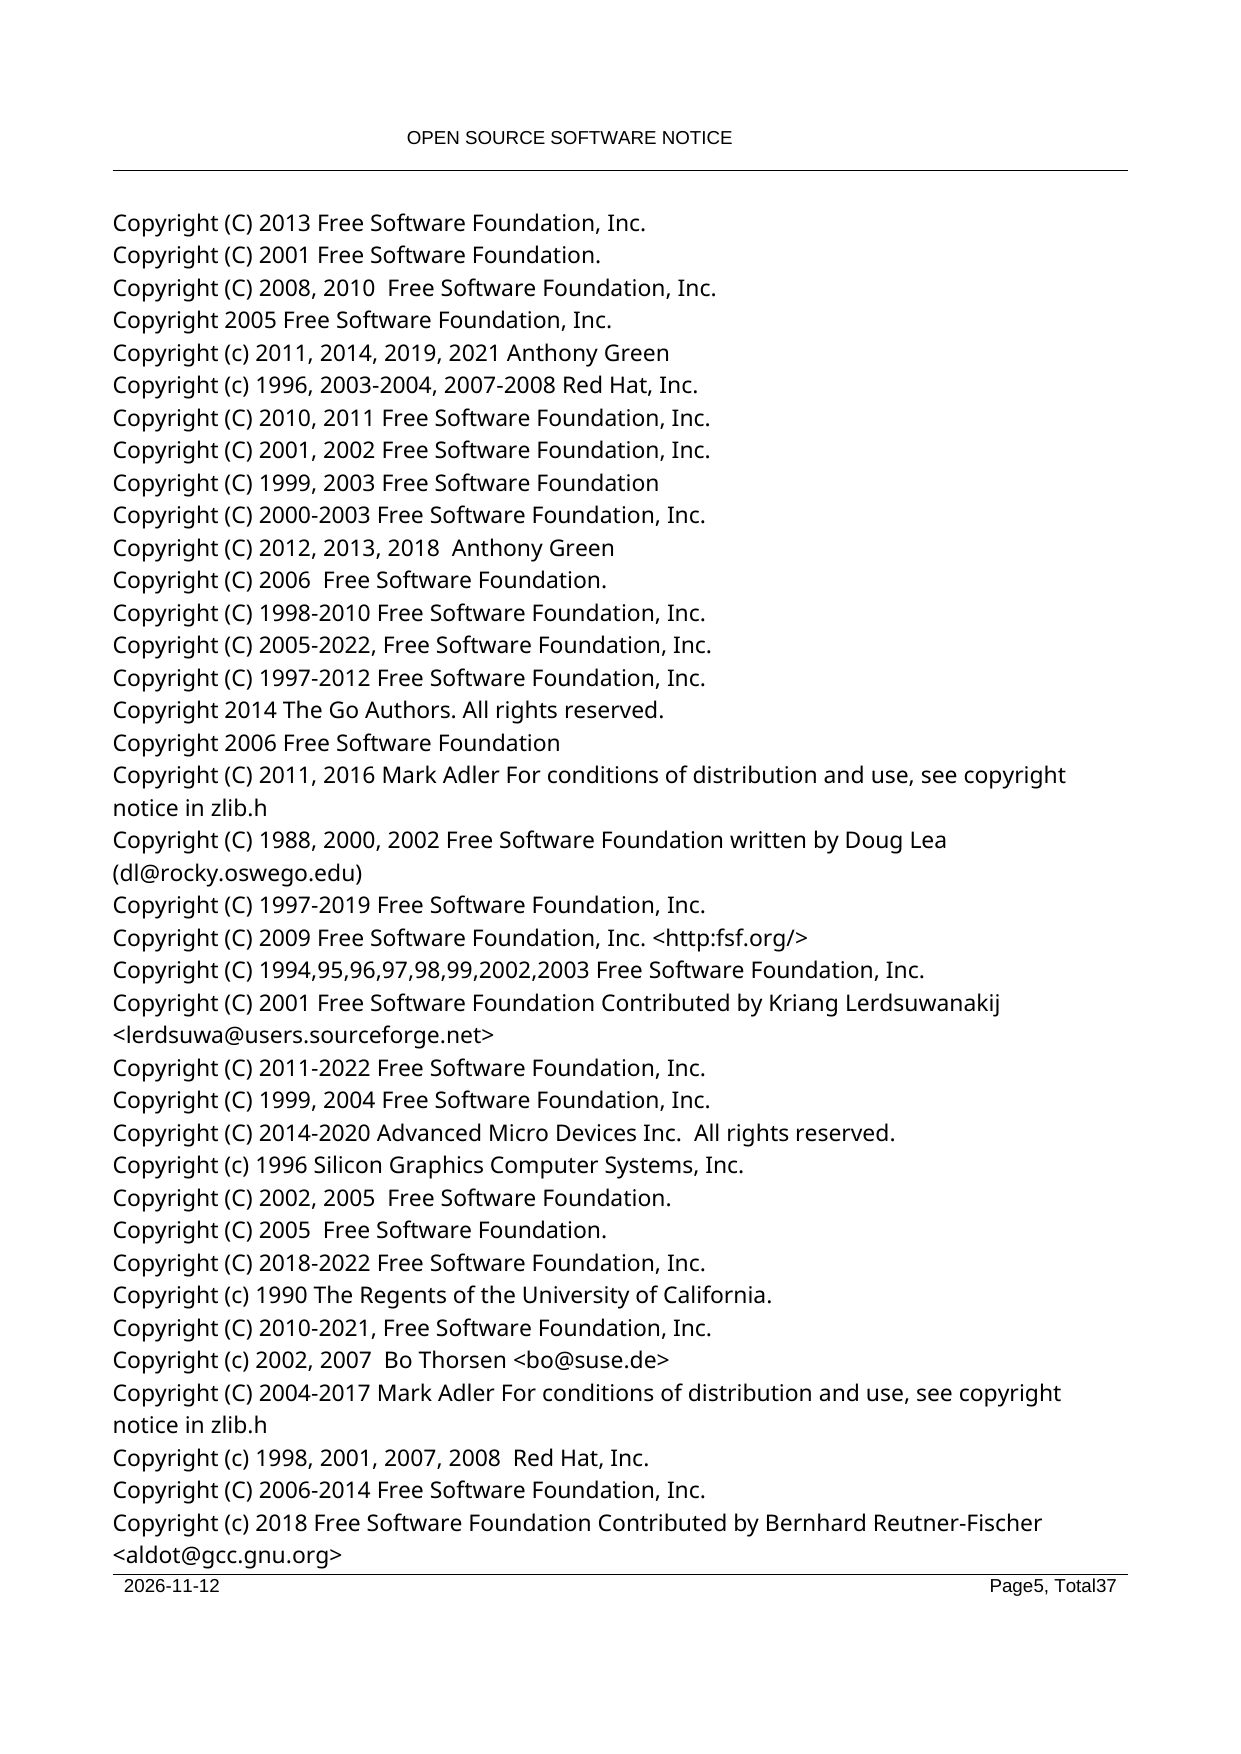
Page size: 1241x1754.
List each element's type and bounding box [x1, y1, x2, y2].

text [112, 206, 1128, 1571]
